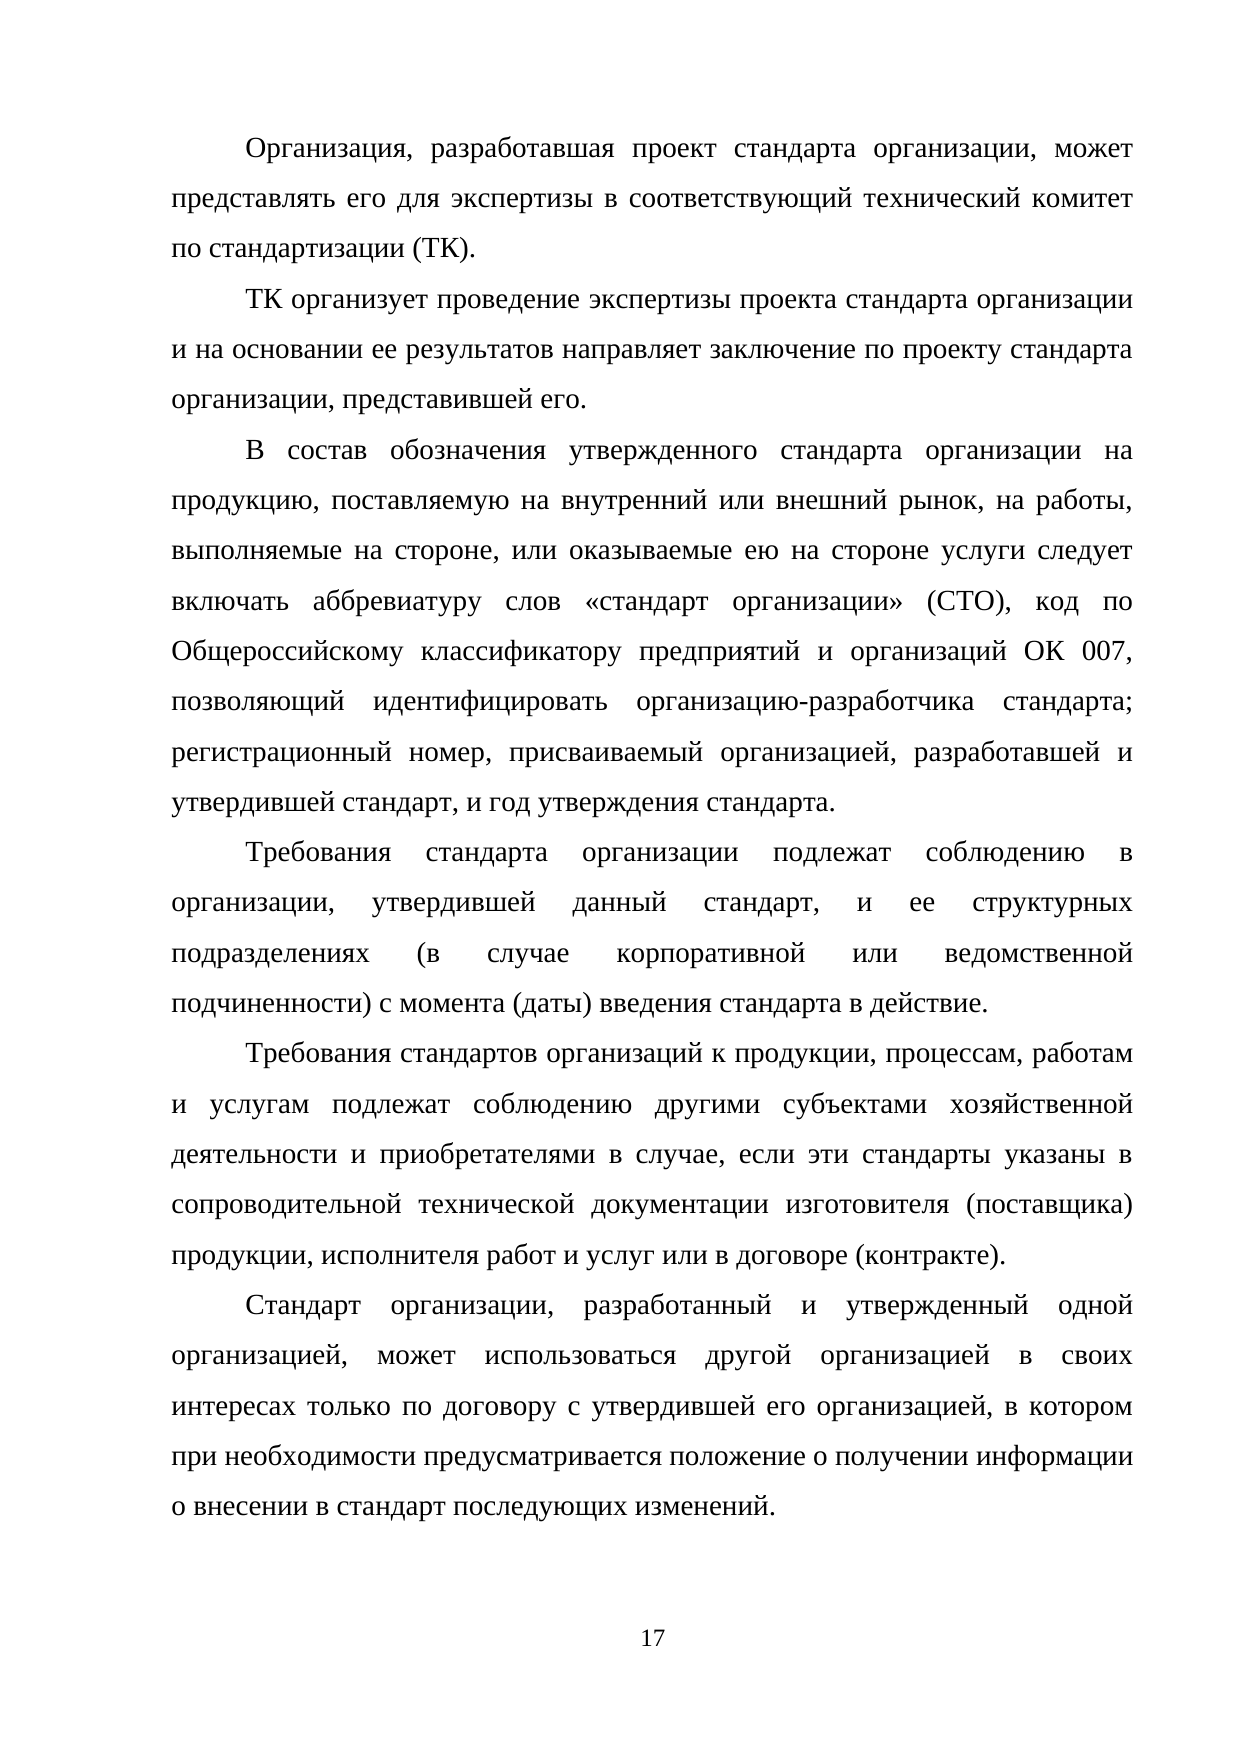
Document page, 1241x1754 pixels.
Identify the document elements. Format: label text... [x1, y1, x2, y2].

text Требования стандарта организации подлежат соблюдению в организации, утвердившей данный стандарт, и ее структурных подразделениях (в случае корпоративной или ведомственной подчиненности) с момента (даты) введения стандарта в действие. [171, 834, 1134, 1019]
text Стандарт организации, разработанный и утвержденный одной организацией, может использоваться другой организацией в своих интересах только по договору с утвердившей его организацией, в котором при необходимости предусматривается положение о получении информации о внесении в стандарт последующих изменений. [171, 1287, 1134, 1522]
text Организация, разработавшая проект стандарта организации, может представлять его для экспертизы в соответствующий технический комитет по стандартизации (ТК). [171, 130, 1134, 264]
text В состав обозначения утвержденного стандарта организации на продукцию, поставляемую на внутренний или внешний рынок, на работы, выполняемые на стороне, или оказываемые ею на стороне услуги следует включать аббревиатуру слов «стандарт организации» (СТО), код по Общероссийскому классификатору предприятий и организаций ОК 007, позволяющий идентифицировать организацию-разработчика стандарта; регистрационный номер, присваиваемый организацией, разработавшей и утвердившей стандарт, и год утверждения стандарта. [171, 432, 1134, 817]
text Требования стандартов организаций к продукции, процессам, работам и услугам подлежат соблюдению другими субъектами хозяйственной деятельности и приобретателями в случае, если эти стандарты указаны в сопроводительной технической документации изготовителя (поставщика) продукции, исполнителя работ и услуг или в договоре (контракте). [171, 1036, 1134, 1270]
text ТК организует проведение экспертизы проекта стандарта организации и на основании ее результатов направляет заключение по проекту стандарта организации, представившей его. [171, 281, 1134, 415]
